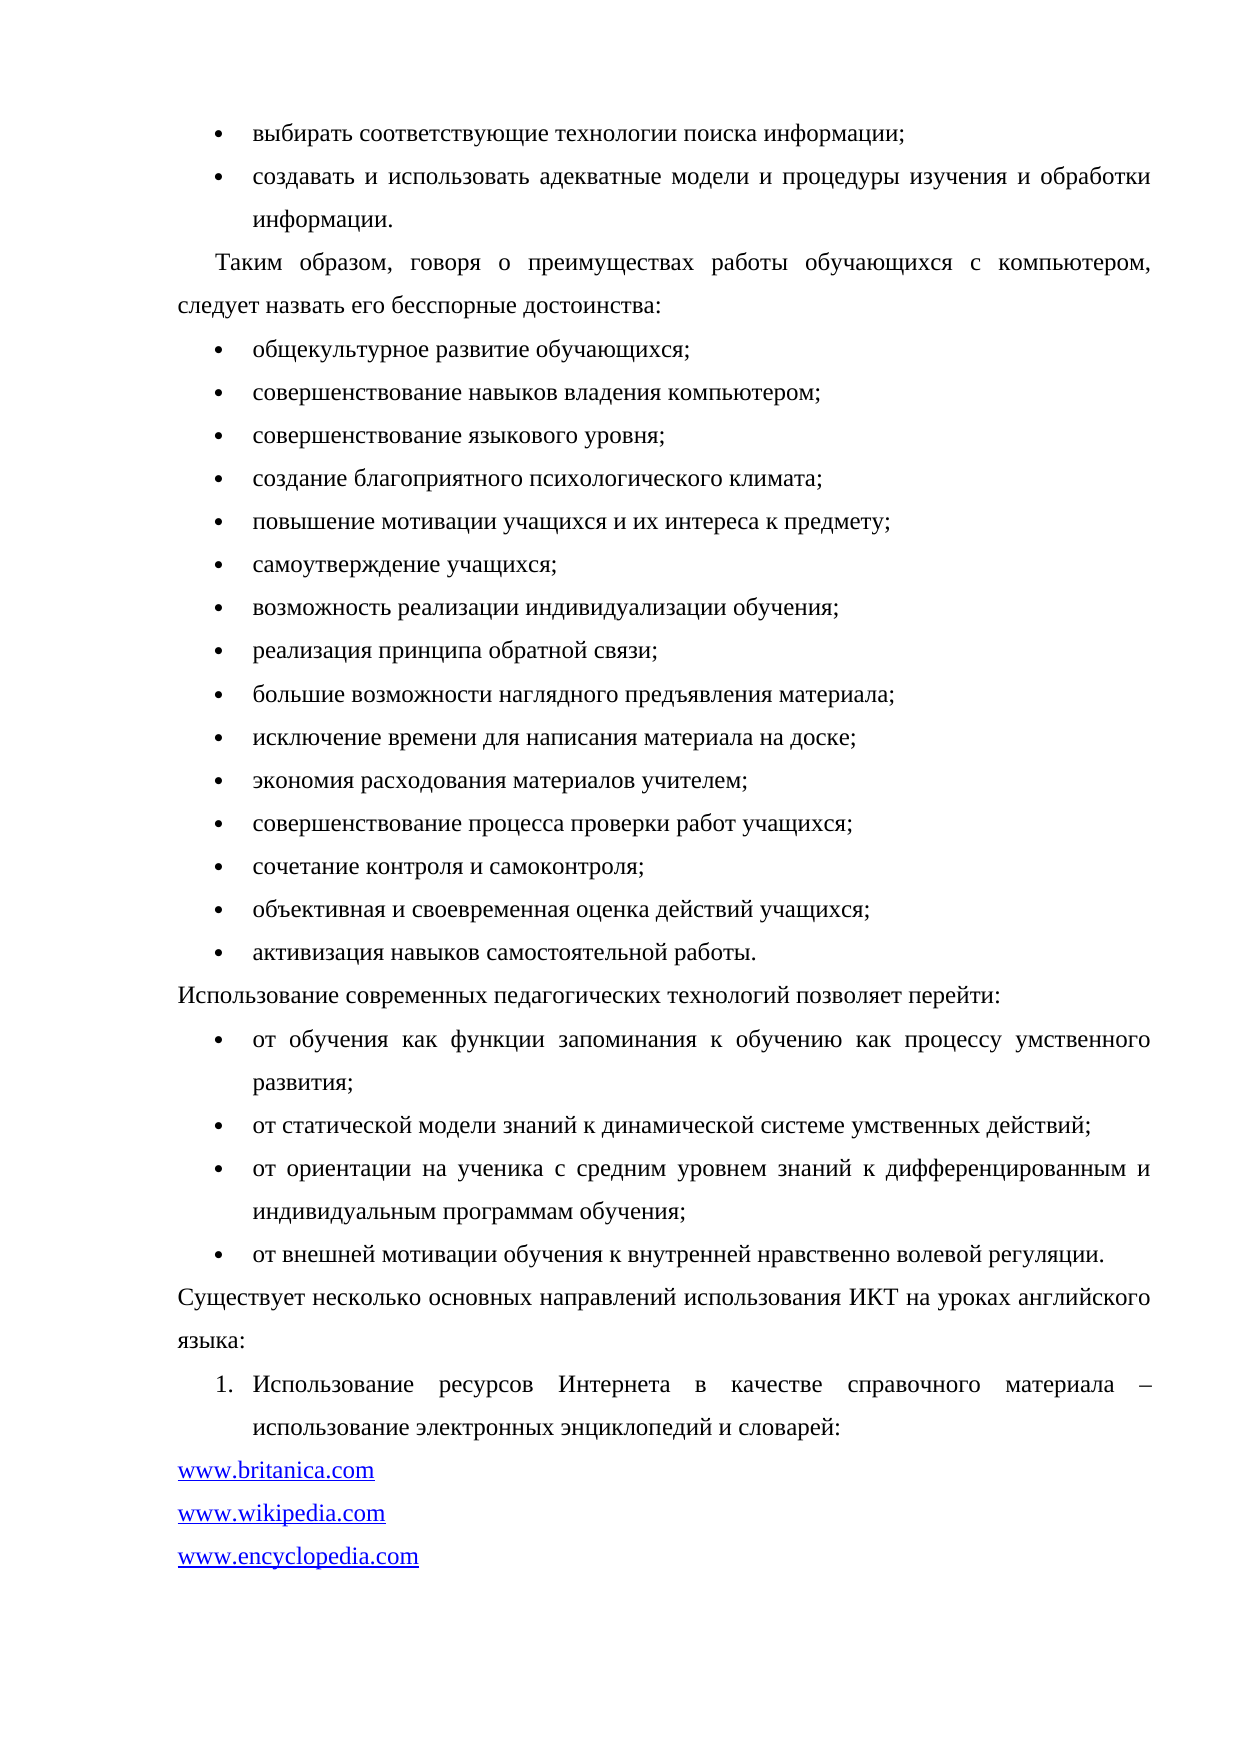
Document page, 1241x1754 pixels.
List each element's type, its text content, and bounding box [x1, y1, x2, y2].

list совершенствование языкового уровня; [215, 420, 1152, 449]
list общекультурное развитие обучающихся; [215, 334, 1152, 362]
list Использование ресурсов Интернета в качестве справочного материала – использование электронных энциклопедий и словарей: [215, 1369, 1152, 1441]
list совершенствование навыков владения компьютером; [215, 377, 1152, 406]
text www.britanica.com [177, 1455, 1152, 1484]
list сочетание контроля и самоконтроля; [215, 851, 1152, 880]
list от ориентации на ученика с средним уровнем знаний к дифференцированным и индивидуальным программам обучения; [215, 1153, 1152, 1225]
list от статической модели знаний к динамической системе умственных действий; [215, 1110, 1152, 1139]
text www.encyclopedia.com [177, 1541, 1152, 1570]
text Таким образом, говоря о преимуществах работы обучающихся с компьютером, следует назвать его бесспорные достоинства: [177, 247, 1152, 319]
list самоутверждение учащихся; [215, 549, 1152, 578]
text Использование современных педагогических технологий позволяет перейти: [177, 981, 1152, 1009]
list от обучения как функции запоминания к обучению как процессу умственного развития; [215, 1024, 1152, 1096]
list повышение мотивации учащихся и их интереса к предмету; [215, 506, 1152, 535]
list объективная и своевременная оценка действий учащихся; [215, 894, 1152, 923]
list реализация принципа обратной связи; [215, 636, 1152, 664]
text Существует несколько основных направлений использования ИКТ на уроках английского языка: [177, 1282, 1152, 1354]
list совершенствование процесса проверки работ учащихся; [215, 808, 1152, 837]
list большие возможности наглядного предъявления материала; [215, 679, 1152, 707]
list создавать и использовать адекватные модели и процедуры изучения и обработки информации. [215, 161, 1152, 233]
list создание благоприятного психологического климата; [215, 463, 1152, 492]
list исключение времени для написания материала на доске; [215, 722, 1152, 751]
list возможность реализации индивидуализации обучения; [215, 592, 1152, 621]
text www.wikipedia.com [177, 1498, 1152, 1527]
list активизация навыков самостоятельной работы. [215, 937, 1152, 966]
list от внешней мотивации обучения к внутренней нравственно волевой регуляции. [215, 1239, 1152, 1268]
list экономия расходования материалов учителем; [215, 765, 1152, 794]
list выбирать соответствующие технологии поиска информации; [215, 118, 1152, 147]
